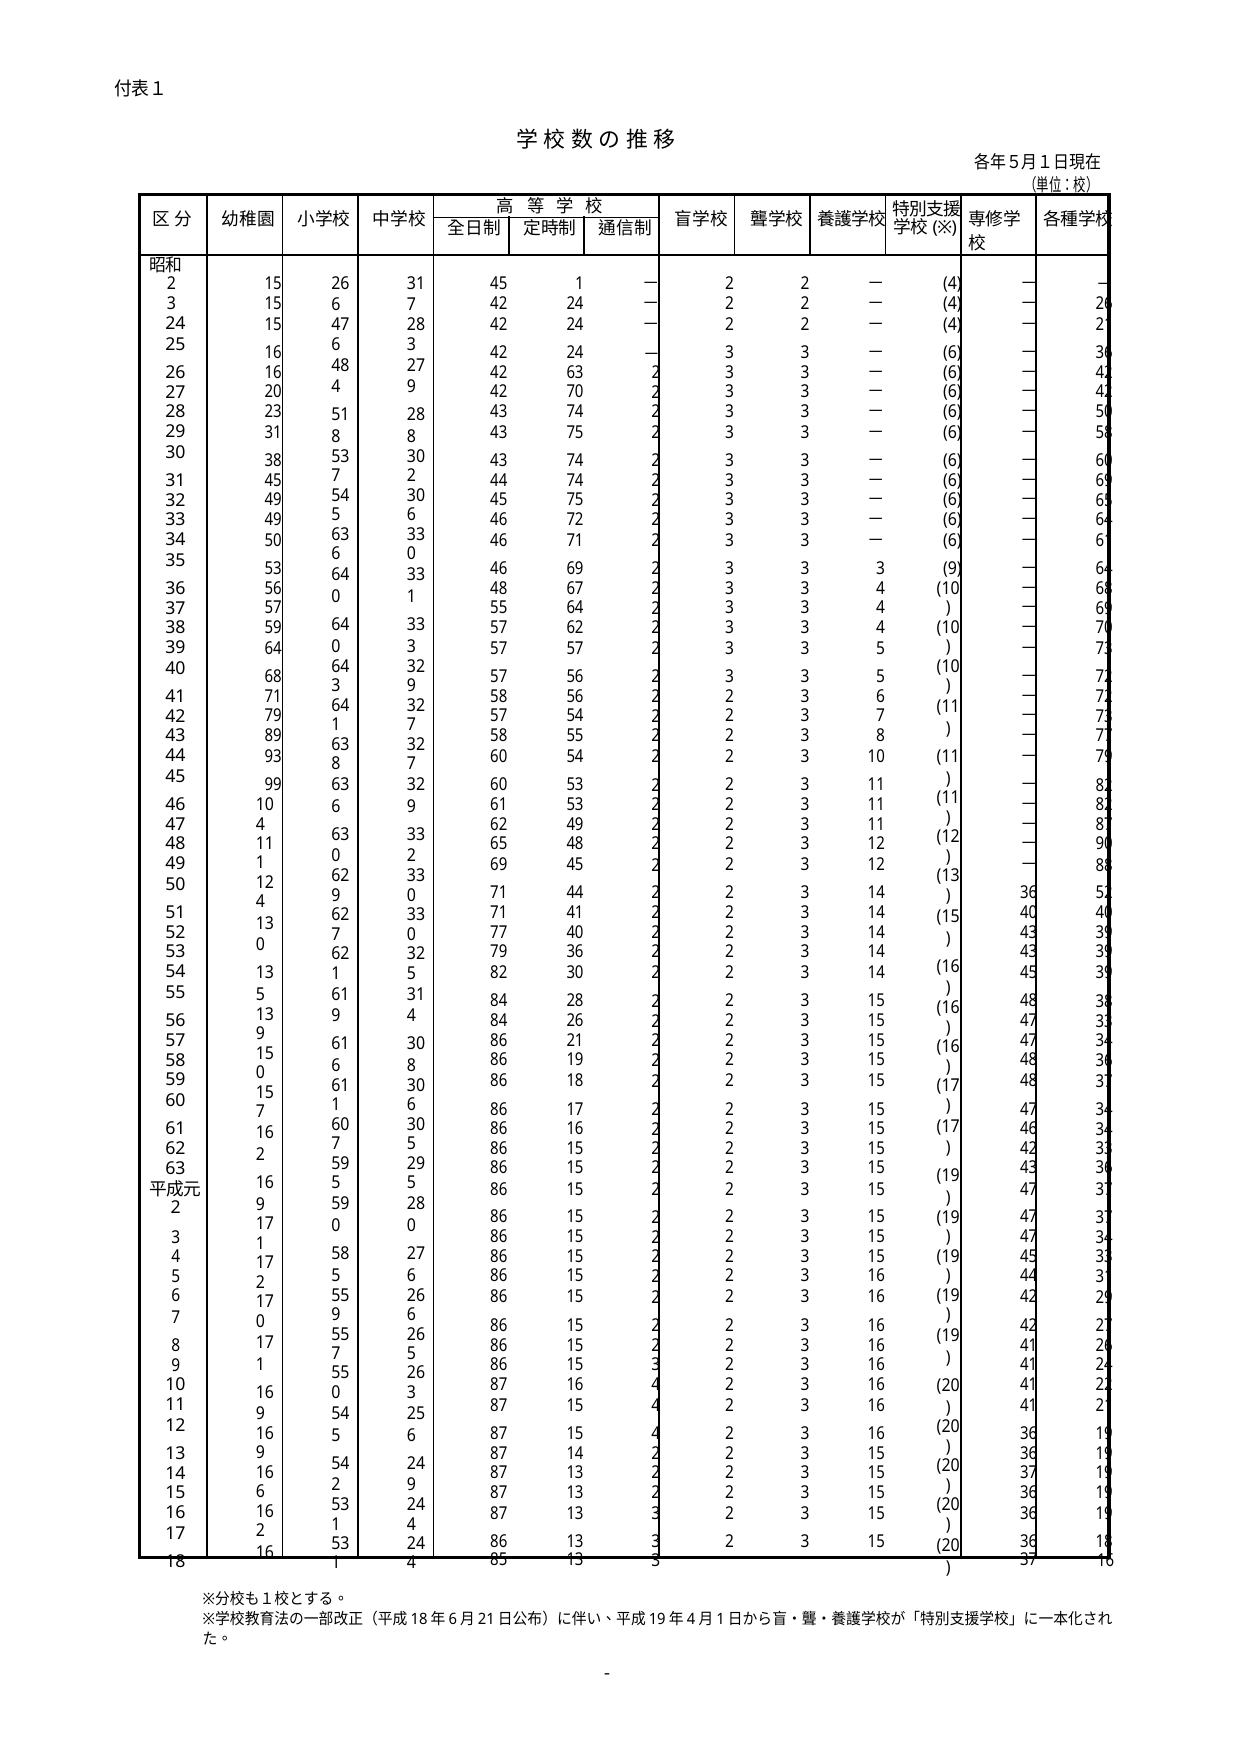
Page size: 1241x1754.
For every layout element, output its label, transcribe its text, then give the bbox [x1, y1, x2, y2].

text ※分校も１校とする。 [202, 1588, 1121, 1609]
text （単位：校） [1024, 173, 1121, 196]
subtitle 各年５月１日現在 [974, 151, 1121, 173]
text ※学校教育法の一部改正（平成18年6月21日公布）に伴い、平成19年4月1日から盲・聾・養護学校が「特別支援学校」に一本化された。 [202, 1609, 1121, 1649]
text 学 校 数 の 推 移 [516, 124, 728, 154]
subtitle 付表１ [114, 75, 169, 100]
